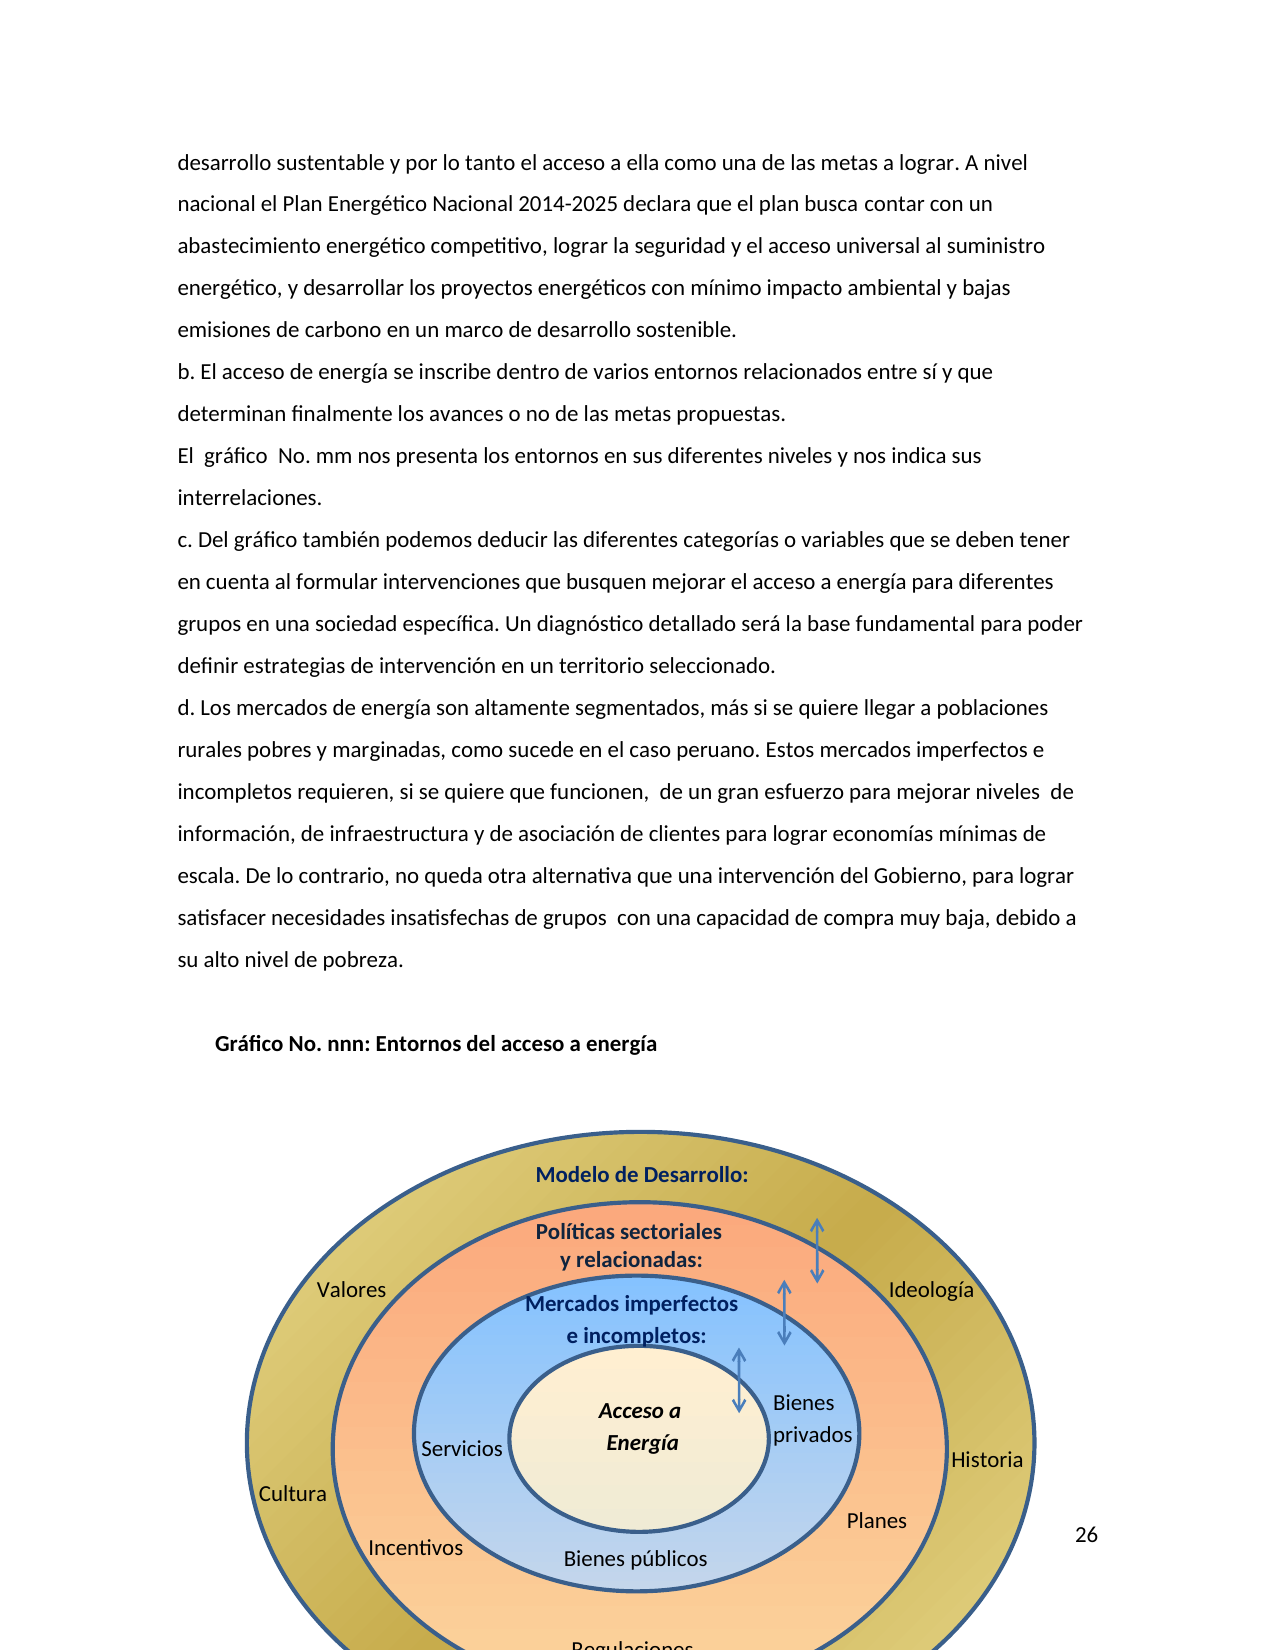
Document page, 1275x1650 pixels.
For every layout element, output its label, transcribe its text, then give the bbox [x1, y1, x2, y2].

list b. El acceso de energía se inscribe dentro de varios entornos relacionados entre sí y que determinan finalmente los avances o no de las metas propuestas. El gráfico No. mm nos presenta los entornos en sus diferentes niveles y nos indica sus interrelaciones. [177, 357, 1098, 511]
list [177, 148, 1098, 343]
list d. Los mercados de energía son altamente segmentados, más si se quiere llegar a poblaciones rurales pobres y marginadas, como sucede en el caso peruano. Estos mercados imperfectos e incompletos requieren, si se quiere que funcionen, de un gran esfuerzo para mejorar niveles de información, de infraestructura y de asociación de clientes para lograr economías mínimas de escala. De lo contrario, no queda otra alternativa que una intervención del Gobierno, para lograr satisfacer necesidades insatisfechas de grupos con una capacidad de compra muy baja, debido a su alto nivel de pobreza. [177, 693, 1098, 973]
list Gráfico No. nnn: Entornos del acceso a energía [215, 1029, 1098, 1141]
list c. Del gráfico también podemos deducir las diferentes categorías o variables que se deben tener en cuenta al formular intervenciones que busquen mejorar el acceso a energía para diferentes grupos en una sociedad específica. Un diagnóstico detallado será la base fundamental para poder definir estrategias de intervención en un territorio seleccionado. [177, 525, 1098, 679]
